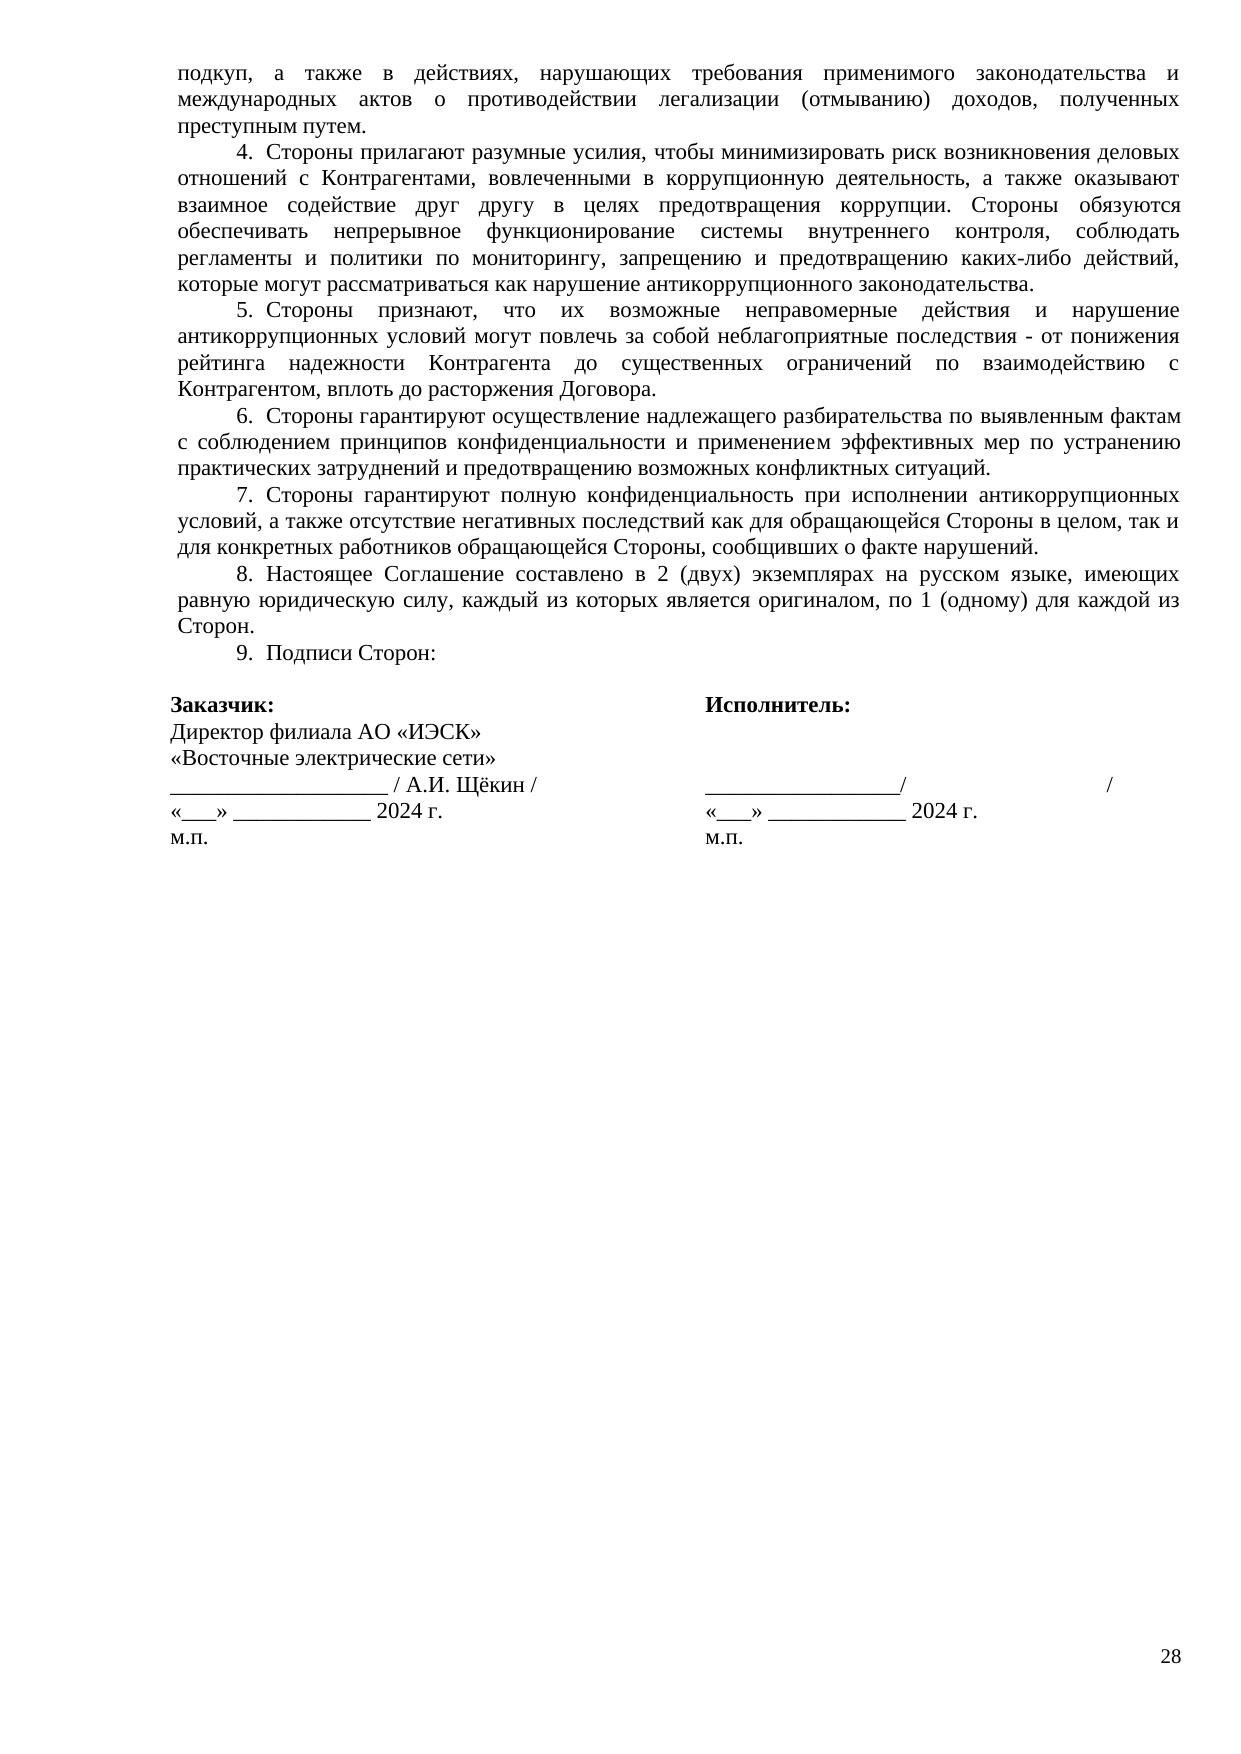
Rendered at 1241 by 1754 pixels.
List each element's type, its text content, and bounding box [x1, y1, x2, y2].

list Стороны прилагают разумные усилия, чтобы минимизировать риск возникновения деловых отношений с Контрагентами, вовлеченными в коррупционную деятельность, а также оказывают взаимное содействие друг другу в целях предотвращения коррупции. Стороны обязуются обеспечивать непрерывное функционирование системы внутреннего контроля, соблюдать регламенты и политики по мониторингу, запрещению и предотвращению каких-либо действий, которые могут рассматриваться как нарушение антикоррупционного законодательства. [177, 138, 1181, 296]
list Подписи Сторон: [177, 639, 1179, 665]
list Стороны гарантируют полную конфиденциальность при исполнении антикоррупционных условий, а также отсутствие негативных последствий как для обращающейся Стороны в целом, так и для конкретных работников обращающейся Стороны, сообщивших о факте нарушений. [177, 481, 1181, 560]
list Стороны признают, что их возможные неправомерные действия и нарушение антикоррупционных условий могут повлечь за собой неблагоприятные последствия - от понижения рейтинга надежности Контрагента до существенных ограничений по взаимодействию с Контрагентом, вплоть до расторжения Договора. [177, 296, 1181, 402]
list Настоящее Соглашение составлено в 2 (двух) экземплярах на русском языке, имеющих равную юридическую силу, каждый из которых является оригиналом, по 1 (одному) для каждой из Сторон. [177, 560, 1181, 639]
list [177, 59, 1181, 138]
table_header Заказчик: Директор филиала АО «ИЭСК» «Восточные электрические сети» ___________________ / А.И. Щёкин / «___» ____________ 2024 г. м.п. [159, 692, 694, 850]
list Стороны гарантируют осуществление надлежащего разбирательства по выявленным фактам с соблюдением принципов конфиденциальности и применением эффективных мер по устранению практических затруднений и предотвращению возможных конфликтных ситуаций. [177, 402, 1181, 481]
table_header Исполнитель: _________________/ / «___» ____________ 2024 г. м.п. [694, 692, 1167, 850]
